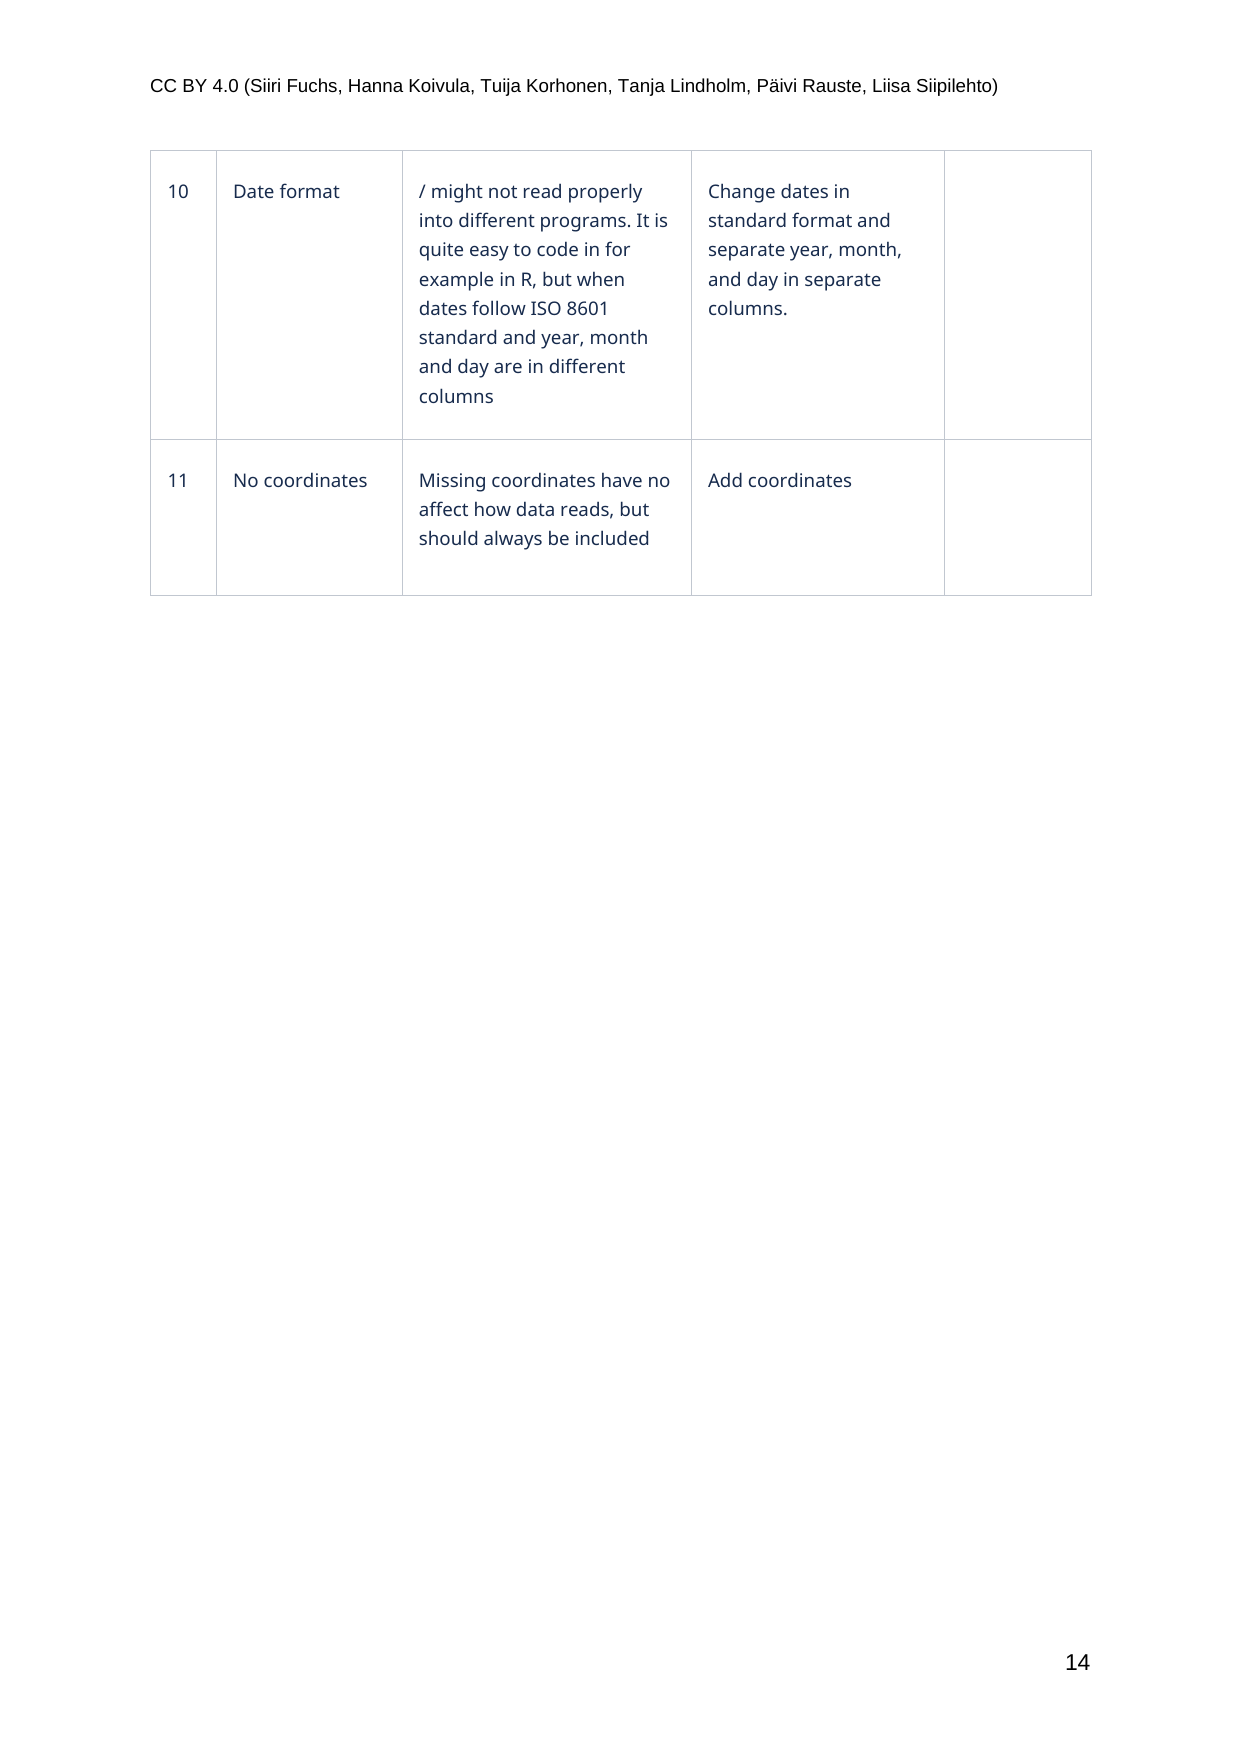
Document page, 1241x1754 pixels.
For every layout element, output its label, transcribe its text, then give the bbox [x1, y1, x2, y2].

table_cell Date format [217, 151, 402, 439]
table_cell Change dates in standard format and separate year, month, and day in separate columns. [692, 151, 944, 439]
table_cell Add coordinates [692, 440, 944, 595]
table_cell Missing coordinates have no affect how data reads, but should always be included [403, 440, 691, 595]
table_cell [945, 151, 1091, 439]
table_cell 10 [151, 151, 216, 439]
table_cell / might not read properly into different programs. It is quite easy to code in for example in R, but when dates follow ISO 8601 standard and year, month and day are in different columns [403, 151, 691, 439]
table_cell No coordinates [217, 440, 402, 595]
table_cell [945, 440, 1091, 595]
table_cell 11 [151, 440, 216, 595]
